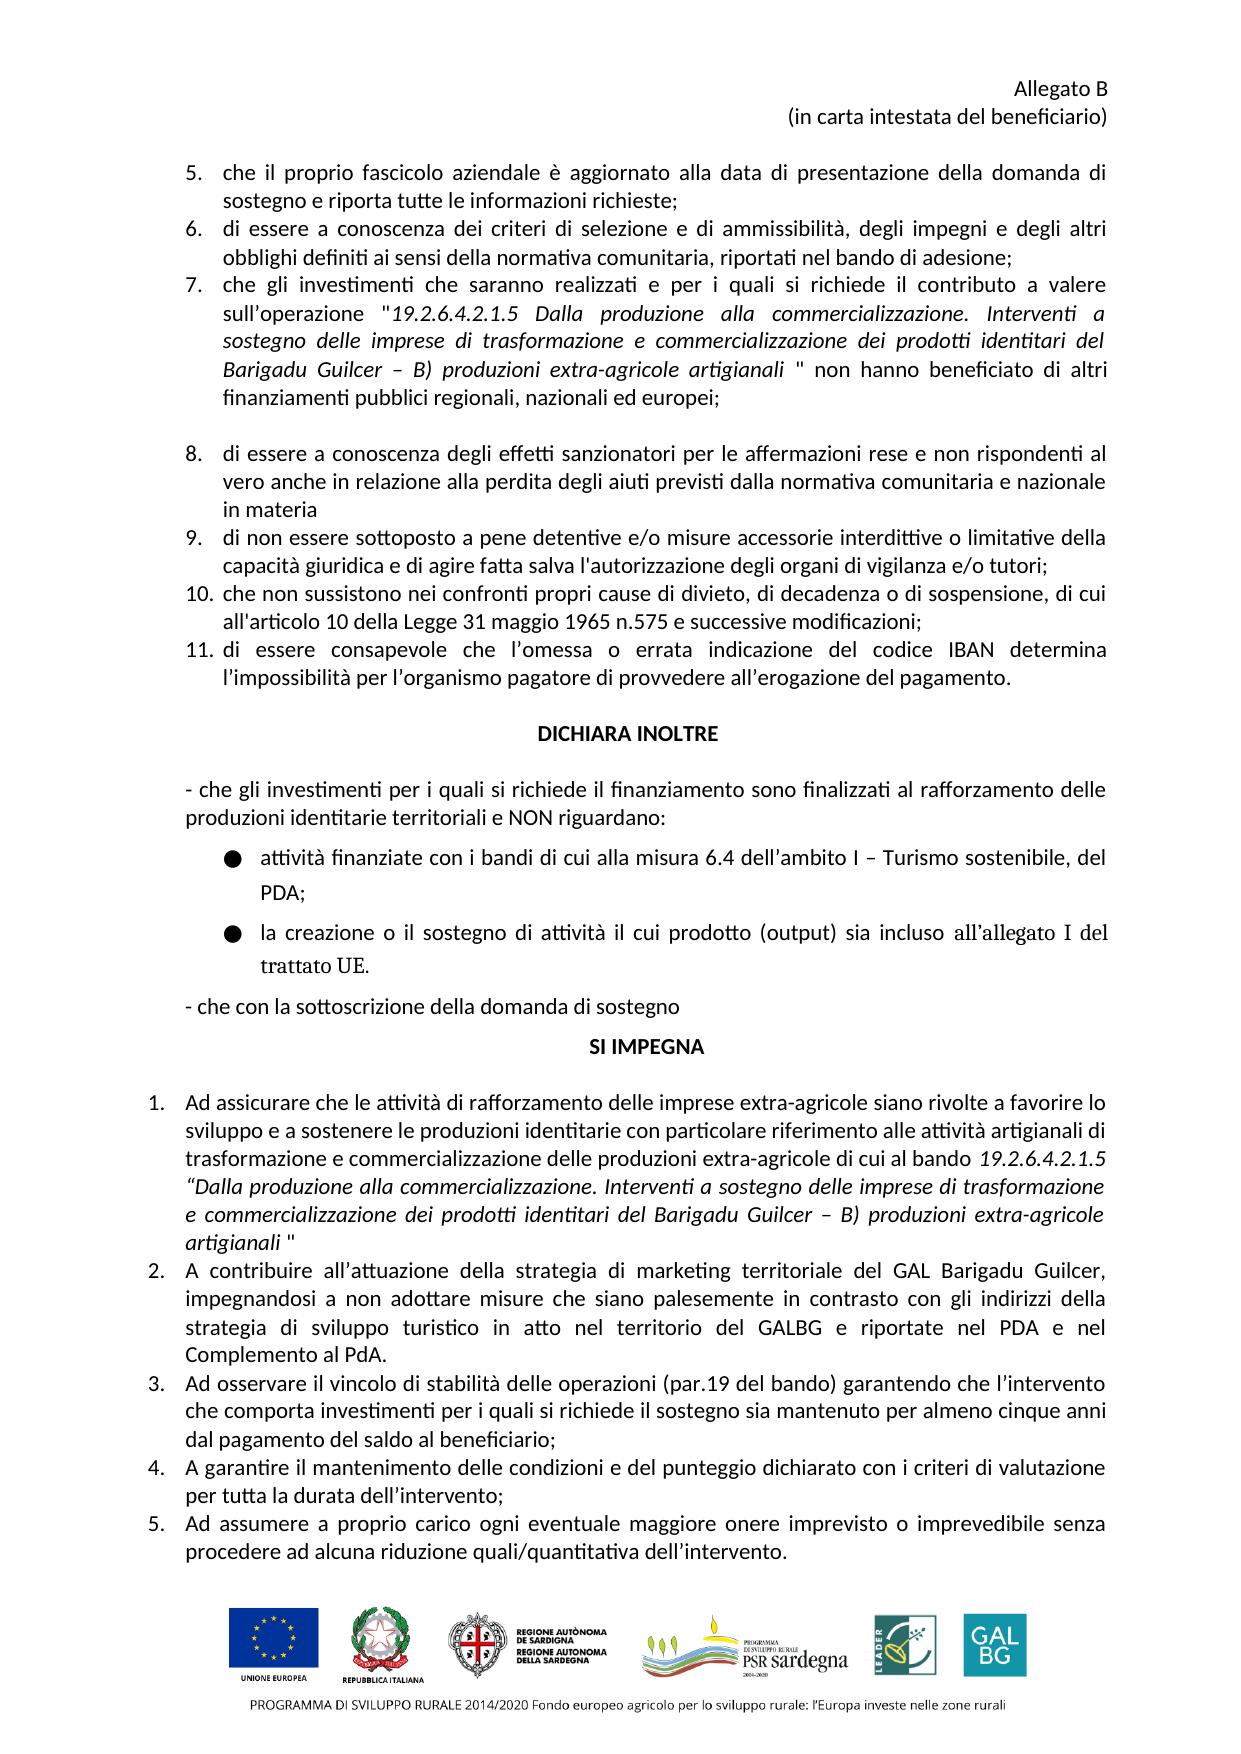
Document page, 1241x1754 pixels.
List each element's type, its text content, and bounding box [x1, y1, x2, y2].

list A garantire il mantenimento delle condizioni e del punteggio dichiarato con i criteri di valutazione per tutta la durata dell’intervento; [148, 1453, 1108, 1509]
list che gli investimenti che saranno realizzati e per i quali si richiede il contributo a valere sull’operazione "19.2.6.4.2.1.5 Dalla produzione alla commercializzazione. Interventi a sostegno delle imprese di trasformazione e commercializzazione dei prodotti identitari del Barigadu Guilcer – B) produzioni extra-agricole artigianali " non hanno beneficiato di altri finanziamenti pubblici regionali, nazionali ed europei; [185, 271, 1108, 411]
list di essere a conoscenza degli effetti sanzionatori per le affermazioni rese e non rispondenti al vero anche in relazione alla perdita degli aiuti previsti dalla normativa comunitaria e nazionale in materia [185, 439, 1108, 523]
list A contribuire all’attuazione della strategia di marketing territoriale del GAL Barigadu Guilcer, impegnandosi a non adottare misure che siano palesemente in contrasto con gli indirizzi della strategia di sviluppo turistico in atto nel territorio del GALBG e riportate nel PDA e nel Complemento al PdA. [148, 1257, 1108, 1369]
list Ad assicurare che le attività di rafforzamento delle imprese extra-agricole siano rivolte a favorire lo sviluppo e a sostenere le produzioni identitarie con particolare riferimento alle attività artigianali di trasformazione e commercializzazione delle produzioni extra-agricole di cui al bando 19.2.6.4.2.1.5 “Dalla produzione alla commercializzazione. Interventi a sostegno delle imprese di trasformazione e commercializzazione dei prodotti identitari del Barigadu Guilcer – B) produzioni extra-agricole artigianali " [148, 1088, 1108, 1257]
list la creazione o il sostegno di attività il cui prodotto (output) sia incluso all’allegato I del trattato UE. [223, 906, 1108, 979]
list Ad assumere a proprio carico ogni eventuale maggiore onere imprevisto o imprevedibile senza procedere ad alcuna riduzione quali/quantitativa dell’intervento. [148, 1509, 1108, 1565]
text DICHIARA INOLTRE [148, 719, 1108, 747]
list che non sussistono nei confronti propri cause di divieto, di decadenza o di sospensione, di cui all'articolo 10 della Legge 31 maggio 1965 n.575 e successive modificazioni; [185, 579, 1108, 635]
text - che con la sottoscrizione della domanda di sostegno [185, 992, 1108, 1020]
list di non essere sottoposto a pene detentive e/o misure accessorie interdittive o limitative della capacità giuridica e di agire fatta salva l'autorizzazione degli organi di vigilanza e/o tutori; [185, 523, 1108, 579]
list che il proprio fascicolo aziendale è aggiornato alla data di presentazione della domanda di sostegno e riporta tutte le informazioni richieste; [185, 158, 1108, 214]
text - che gli investimenti per i quali si richiede il finanziamento sono finalizzati al rafforzamento delle produzioni identitarie territoriali e NON riguardano: [185, 775, 1108, 831]
list attività finanziate con i bandi di cui alla misura 6.4 dell’ambito I – Turismo sostenibile, del PDA; [223, 831, 1108, 906]
list di essere consapevole che l’omessa o errata indicazione del codice IBAN determina l’impossibilità per l’organismo pagatore di provvedere all’erogazione del pagamento. [185, 635, 1108, 691]
text SI IMPEGNA [185, 1032, 1108, 1060]
picture [215, 1590, 1040, 1727]
list Ad osservare il vincolo di stabilità delle operazioni (par.19 del bando) garantendo che l’intervento che comporta investimenti per i quali si richiede il sostegno sia mantenuto per almeno cinque anni dal pagamento del saldo al beneficiario; [148, 1369, 1108, 1453]
list di essere a conoscenza dei criteri di selezione e di ammissibilità, degli impegni e degli altri obblighi definiti ai sensi della normativa comunitaria, riportati nel bando di adesione; [185, 214, 1108, 271]
